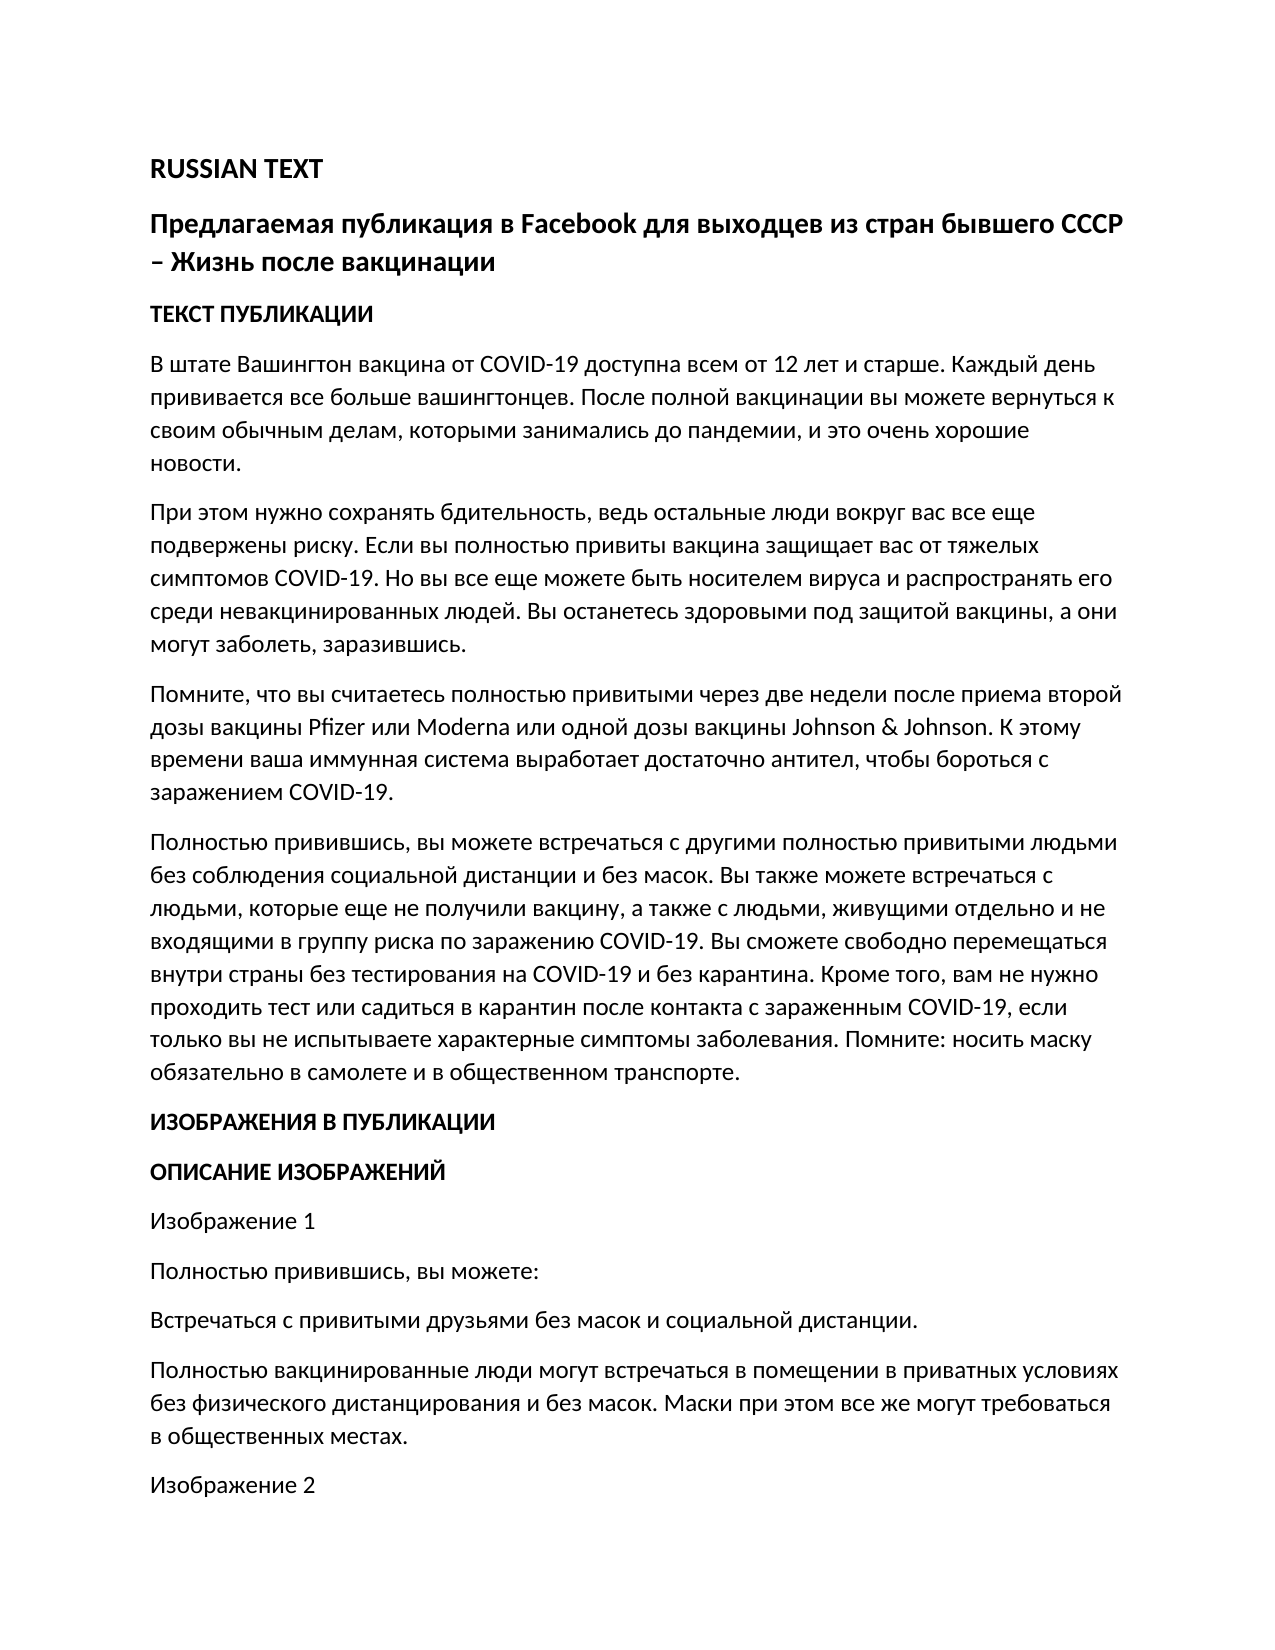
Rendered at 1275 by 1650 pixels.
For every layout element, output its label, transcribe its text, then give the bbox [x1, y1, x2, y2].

text ИЗОБРАЖЕНИЯ В ПУБЛИКАЦИИ [150, 1106, 1125, 1137]
text Изображение 2 [150, 1469, 1125, 1500]
text ОПИСАНИЕ ИЗОБРАЖЕНИЙ [150, 1156, 1125, 1186]
text В штате Вашингтон вакцина от COVID-19 доступна всем от 12 лет и старше. Каждый день прививается все больше вашингтонцев. После полной вакцинации вы можете вернуться к своим обычным делам, которыми занимались до пандемии, и это очень хорошие новости. [150, 348, 1125, 477]
text Предлагаемая публикация в Facebook для выходцев из стран бывшего СССР – Жизнь после вакцинации [150, 205, 1125, 279]
text Полностью привившись, вы можете: [150, 1255, 1125, 1285]
text Полностью привившись, вы можете встречаться с другими полностью привитыми людьми без соблюдения социальной дистанции и без масок. Вы также можете встречаться с людьми, которые еще не получили вакцину, а также с людьми, живущими отдельно и не входящими в группу риска по заражению COVID-19. Вы сможете свободно перемещаться внутри страны без тестирования на COVID-19 и без карантина. Кроме того, вам не нужно проходить тест или садиться в карантин после контакта с зараженным COVID-19, если только вы не испытываете характерные симптомы заболевания. Помните: носить маску обязательно в самолете и в общественном транспорте. [150, 826, 1125, 1087]
text Изображение 1 [150, 1205, 1125, 1236]
text ТЕКСТ ПУБЛИКАЦИИ [150, 299, 1125, 329]
text При этом нужно сохранять бдительность, ведь остальные люди вокруг вас все еще подвержены риску. Если вы полностью привиты вакцина защищает вас от тяжелых симптомов COVID-19. Но вы все еще можете быть носителем вируса и распространять его среди невакцинированных людей. Вы останетесь здоровыми под защитой вакцины, а они могут заболеть, заразившись. [150, 497, 1125, 659]
text Полностью вакцинированные люди могут встречаться в помещении в приватных условиях без физического дистанцирования и без масок. Маски при этом все же могут требоваться в общественных местах. [150, 1354, 1125, 1450]
text RUSSIAN TEXT [150, 150, 1125, 186]
text Встречаться с привитыми друзьями без масок и социальной дистанции. [150, 1304, 1125, 1335]
text Помните, что вы считаетесь полностью привитыми через две недели после приема второй дозы вакцины Pfizer или Moderna или одной дозы вакцины Johnson & Johnson. К этому времени ваша иммунная система выработает достаточно антител, чтобы бороться с заражением COVID-19. [150, 678, 1125, 807]
